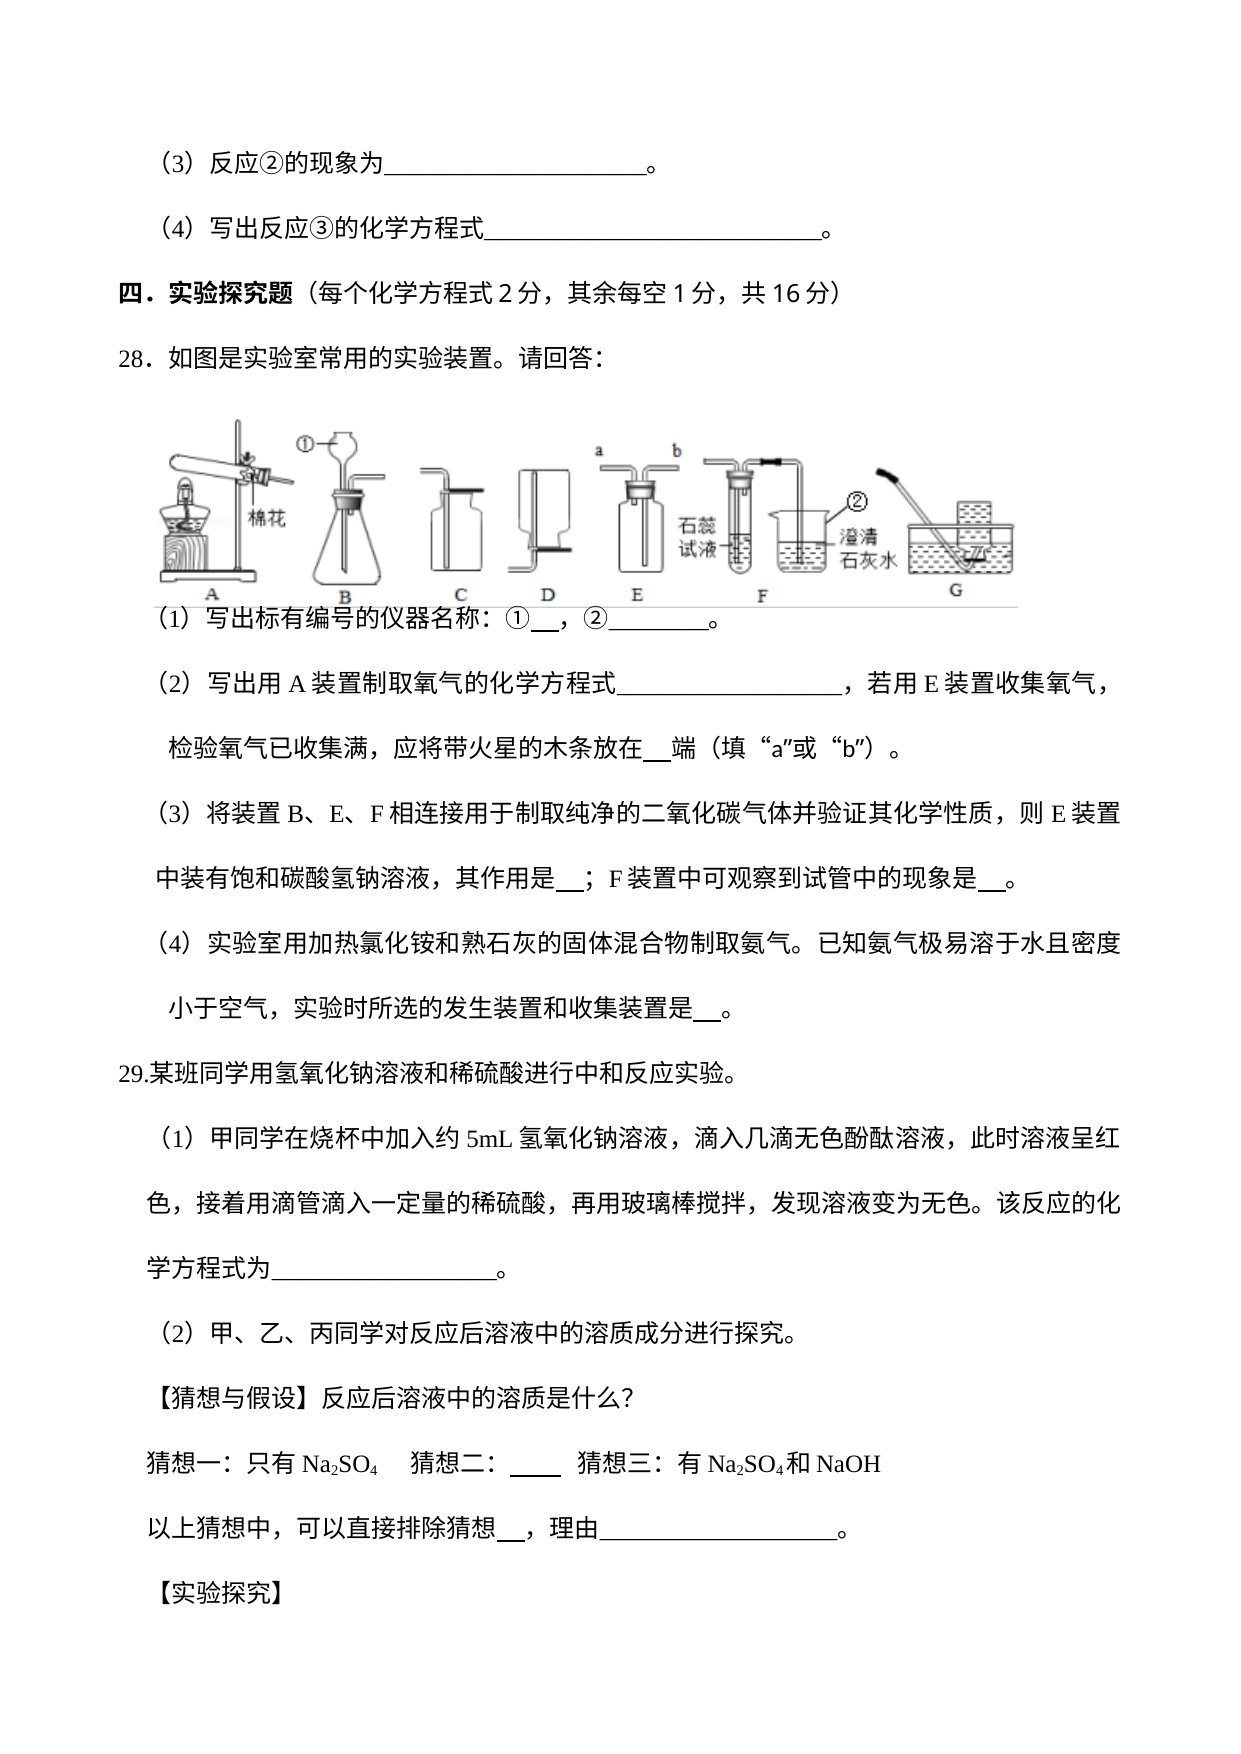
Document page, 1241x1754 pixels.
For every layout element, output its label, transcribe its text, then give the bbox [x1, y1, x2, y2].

text 【猜想与假设】反应后溶液中的溶质是什么？ [147, 1364, 1122, 1429]
text （3）将装置B、E、F相连接用于制取纯净的二氧化碳气体并验证其化学性质，则E装置中装有饱和碳酸氢钠溶液，其作用是 ；F装置中可观察到试管中的现象是 。 [143, 779, 1122, 909]
text （3）反应②的现象为_____________________。 [147, 129, 1122, 194]
text 猜想一：只有Na2SO4 猜想二： 猜想三：有Na2SO4和NaOH [147, 1429, 1122, 1494]
text （2）甲、乙、丙同学对反应后溶液中的溶质成分进行探究。 [147, 1299, 1122, 1364]
text 【实验探究】 [147, 1559, 1122, 1624]
text 28．如图是实验室常用的实验装置。请回答： [118, 324, 1122, 389]
picture [154, 415, 1018, 584]
text 以上猜想中，可以直接排除猜想 ，理由___________________。 [147, 1494, 1122, 1559]
text （4）实验室用加热氯化铵和熟石灰的固体混合物制取氨气。已知氨气极易溶于水且密度小于空气，实验时所选的发生装置和收集装置是 。 [143, 909, 1122, 1039]
text 29.某班同学用氢氧化钠溶液和稀硫酸进行中和反应实验。 [118, 1039, 1122, 1104]
text （1）写出标有编号的仪器名称：① ，②________。 [118, 584, 1122, 649]
text 四．实验探究题（每个化学方程式2分，其余每空1分，共16分） [118, 259, 1122, 324]
text （4）写出反应③的化学方程式___________________________。 [147, 194, 1122, 259]
text （1）甲同学在烧杯中加入约5mL氢氧化钠溶液，滴入几滴无色酚酞溶液，此时溶液呈红色，接着用滴管滴入一定量的稀硫酸，再用玻璃棒搅拌，发现溶液变为无色。该反应的化学方程式为__________________。 [147, 1104, 1122, 1299]
text （2）写出用A装置制取氧气的化学方程式__________________，若用E装置收集氧气，检验氧气已收集满，应将带火星的木条放在 端（填“a”或“b”）。 [143, 649, 1122, 779]
